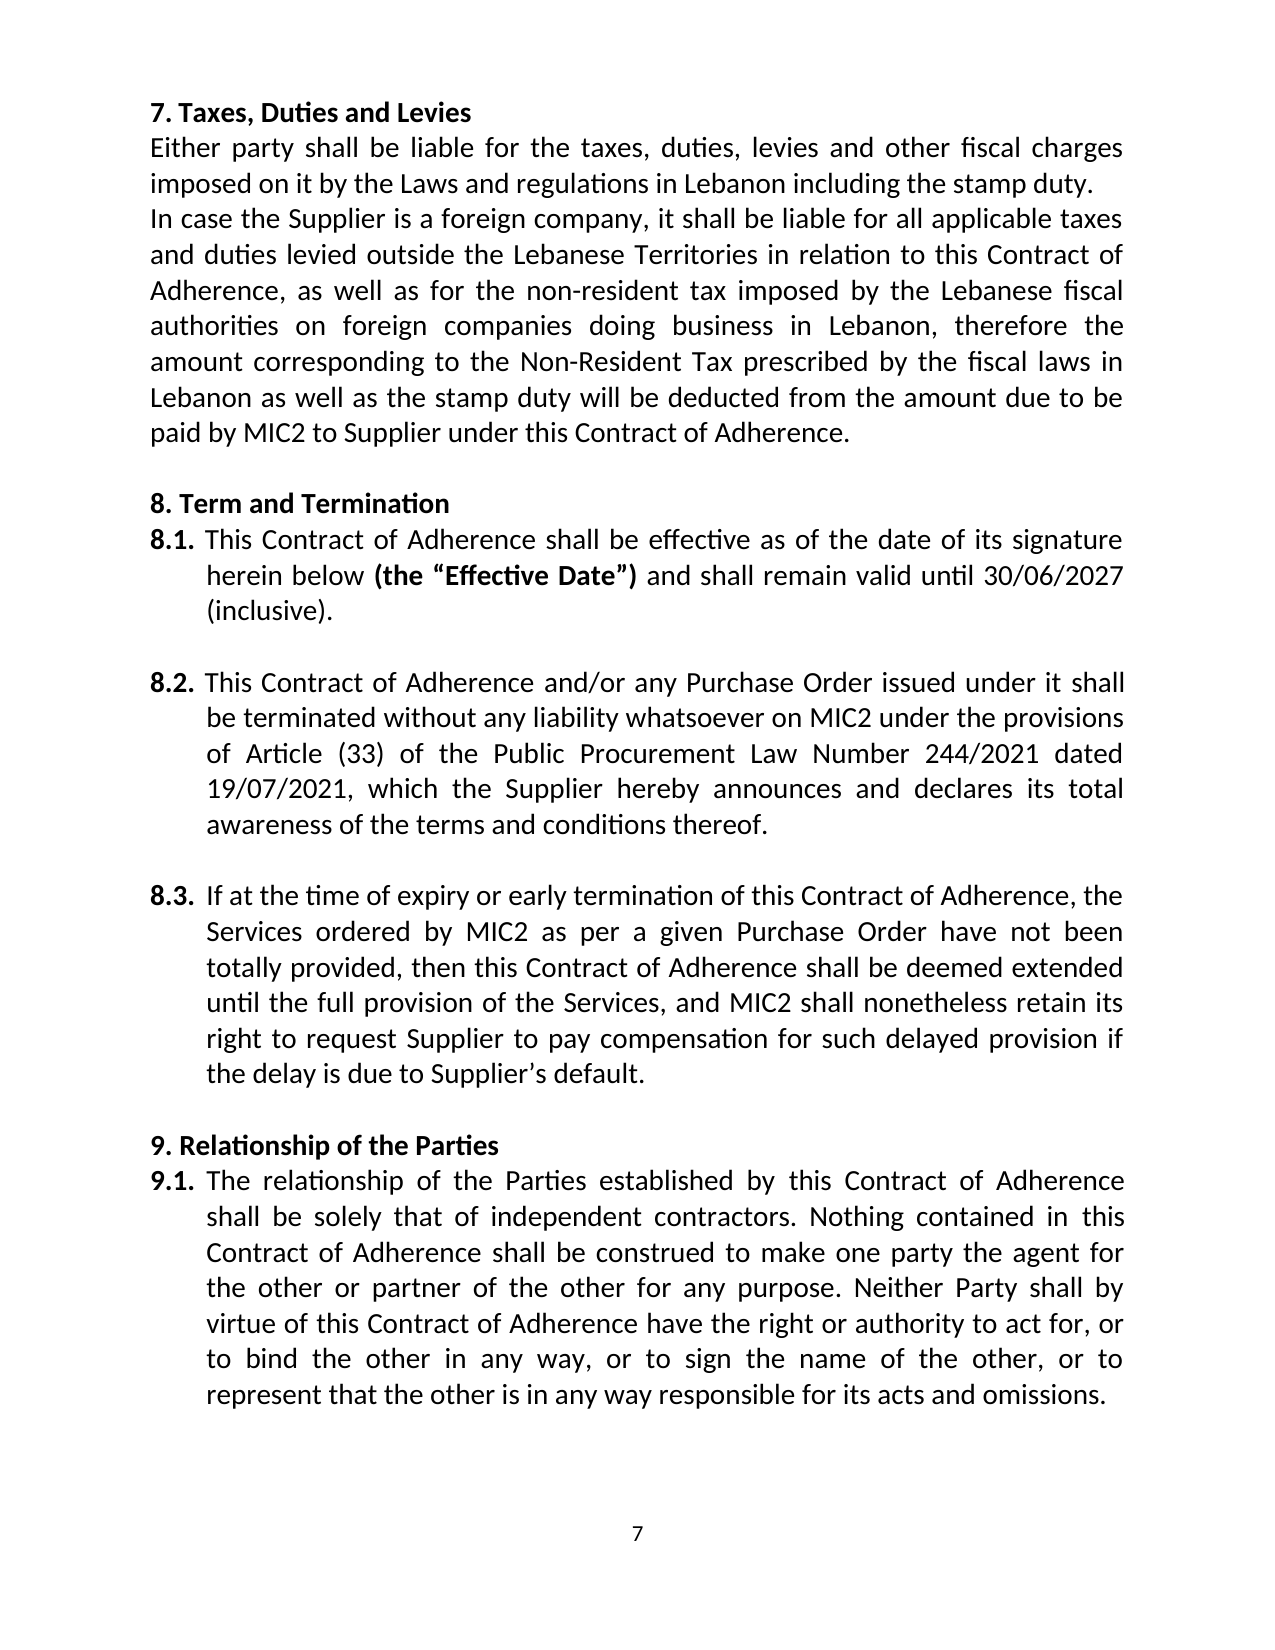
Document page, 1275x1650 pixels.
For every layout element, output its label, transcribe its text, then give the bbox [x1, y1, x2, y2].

text Either party shall be liable for the taxes, duties, levies and other fiscal charges imposed on it by the Laws and regulations in Lebanon including the stamp duty. [150, 129, 1125, 201]
text 8.2. This Contract of Adherence and/or any Purchase Order issued under it shall be terminated without any liability whatsoever on MIC2 under the provisions of Article (33) of the Public Procurement Law Number 244/2021 dated 19/07/2021, which the Supplier hereby announces and declares its total awareness of the terms and conditions thereof. [150, 664, 1125, 842]
text 8. Term and Termination [150, 486, 1125, 521]
text 8.1. This Contract of Adherence shall be effective as of the date of its signature herein below (the “Effective Date”) and shall remain valid until 30/06/2027 (inclusive). [150, 521, 1125, 628]
text 8.3. If at the time of expiry or early termination of this Contract of Adherence, the Services ordered by MIC2 as per a given Purchase Order have not been totally provided, then this Contract of Adherence shall be deemed extended until the full provision of the Services, and MIC2 shall nonetheless retain its right to request Supplier to pay compensation for such delayed provision if the delay is due to Supplier’s default. [150, 877, 1125, 1091]
text 9.1. The relationship of the Parties established by this Contract of Adherence shall be solely that of independent contractors. Nothing contained in this Contract of Adherence shall be construed to make one party the agent for the other or partner of the other for any purpose. Neither Party shall by virtue of this Contract of Adherence have the right or authority to act for, or to bind the other in any way, or to sign the name of the other, or to represent that the other is in any way responsible for its acts and omissions. [150, 1162, 1125, 1412]
text 9. Relationship of the Parties [150, 1127, 1125, 1162]
text In case the Supplier is a foreign company, it shall be liable for all applicable taxes and duties levied outside the Lebanese Territories in relation to this Contract of Adherence, as well as for the non-resident tax imposed by the Lebanese fiscal authorities on foreign companies doing business in Lebanon, therefore the amount corresponding to the Non-Resident Tax prescribed by the fiscal laws in Lebanon as well as the stamp duty will be deducted from the amount due to be paid by MIC2 to Supplier under this Contract of Adherence. [150, 201, 1125, 450]
list Taxes, Duties and Levies [150, 94, 1125, 129]
